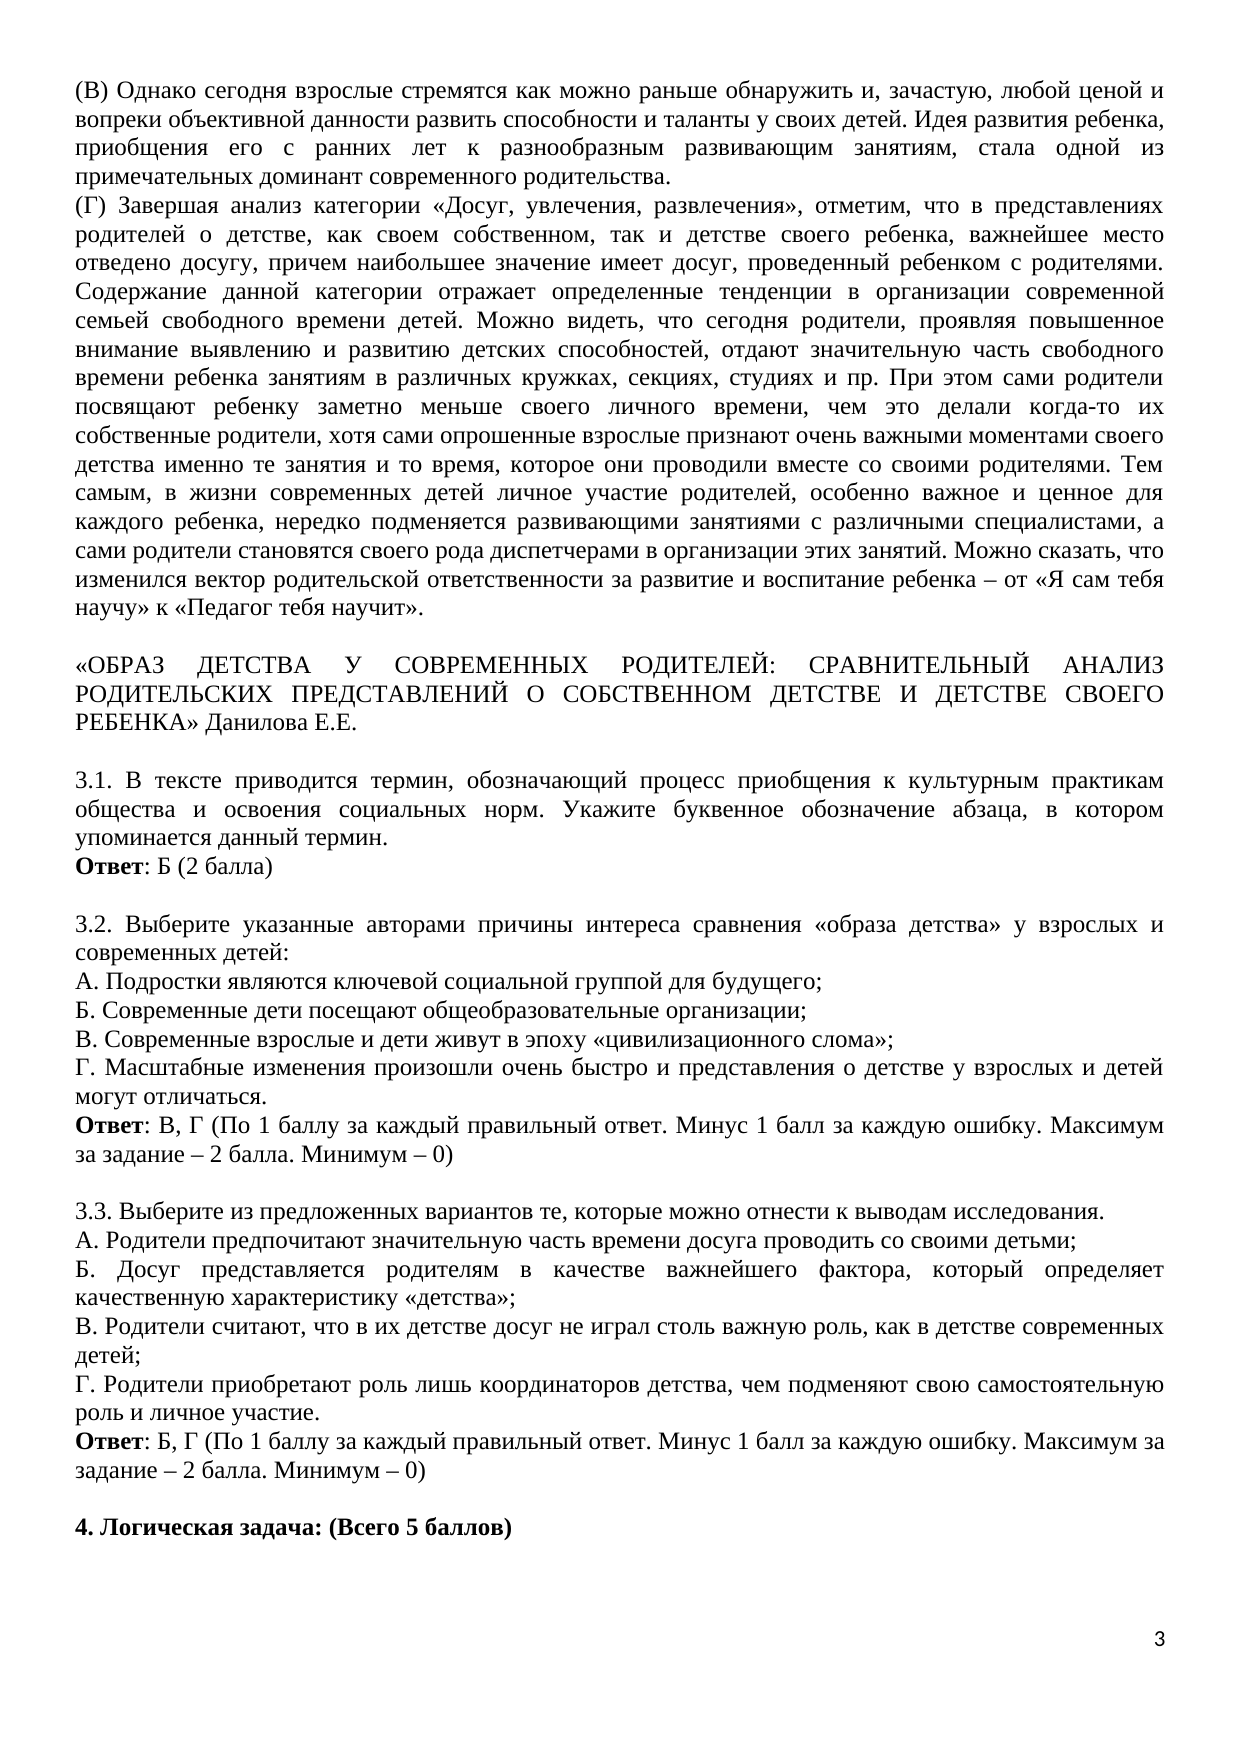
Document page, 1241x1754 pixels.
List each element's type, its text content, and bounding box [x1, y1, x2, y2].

text А. Родители предпочитают значительную часть времени досуга проводить со своими детьми; [75, 1225, 1165, 1254]
text (Г) Завершая анализ категории «Досуг, увлечения, развлечения», отметим, что в представлениях родителей о детстве, как своем собственном, так и детстве своего ребенка, важнейшее место отведено досугу, причем наибольшее значение имеет досуг, проведенный ребенком с родителями. Содержание данной категории отражает определенные тенденции в организации современной семьей свободного времени детей. Можно видеть, что сегодня родители, проявляя повышенное внимание выявлению и развитию детских способностей, отдают значительную часть свободного времени ребенка занятиям в различных кружках, секциях, студиях и пр. При этом сами родители посвящают ребенку заметно меньше своего личного времени, чем это делали когда-то их собственные родители, хотя сами опрошенные взрослые признают очень важными моментами своего детства именно те занятия и то время, которое они проводили вместе со своими родителями. Тем самым, в жизни современных детей личное участие родителей, особенно важное и ценное для каждого ребенка, нередко подменяется развивающими занятиями с различными специалистами, а сами родители становятся своего рода диспетчерами в организации этих занятий. Можно сказать, что изменился вектор родительской ответственности за развитие и воспитание ребенка – от «Я сам тебя научу» к «Педагог тебя научит». [75, 190, 1165, 621]
text (В) Однако сегодня взрослые стремятся как можно раньше обнаружить и, зачастую, любой ценой и вопреки объективной данности развить способности и таланты у своих детей. Идея развития ребенка, приобщения его с ранних лет к разнообразным развивающим занятиям, стала одной из примечательных доминант современного родительства. [75, 75, 1165, 190]
text 4. Логическая задача: (Всего 5 баллов) [75, 1512, 1165, 1541]
text В. Современные взрослые и дети живут в эпоху «цивилизационного слома»; [75, 1024, 1165, 1052]
text В. Родители считают, что в их детстве досуг не играл столь важную роль, как в детстве современных детей; [75, 1311, 1165, 1369]
text 3.1. В тексте приводится термин, обозначающий процесс приобщения к культурным практикам общества и освоения социальных норм. Укажите буквенное обозначение абзаца, в котором упоминается данный термин. [75, 765, 1165, 851]
text А. Подростки являются ключевой социальной группой для будущего; [75, 966, 1165, 995]
text «ОБРАЗ ДЕТСТВА У СОВРЕМЕННЫХ РОДИТЕЛЕЙ: СРАВНИТЕЛЬНЫЙ АНАЛИЗ РОДИТЕЛЬСКИХ ПРЕДСТАВЛЕНИЙ О СОБСТВЕННОМ ДЕТСТВЕ И ДЕТСТВЕ СВОЕГО РЕБЕНКА» Данилова Е.Е. [75, 650, 1165, 736]
text Г. Масштабные изменения произошли очень быстро и представления о детстве у взрослых и детей могут отличаться. [75, 1052, 1165, 1110]
text Б. Досуг представляется родителям в качестве важнейшего фактора, который определяет качественную характеристику «детства»; [75, 1254, 1165, 1311]
text Ответ: В, Г (По 1 баллу за каждый правильный ответ. Минус 1 балл за каждую ошибку. Максимум за задание – 2 балла. Минимум – 0) [75, 1110, 1165, 1167]
text Ответ: Б (2 балла) [75, 851, 1165, 880]
text 3.2. Выберите указанные авторами причины интереса сравнения «образа детства» у взрослых и современных детей: [75, 909, 1165, 966]
text Ответ: Б, Г (По 1 баллу за каждый правильный ответ. Минус 1 балл за каждую ошибку. Максимум за задание – 2 балла. Минимум – 0) [75, 1426, 1165, 1484]
text 3.3. Выберите из предложенных вариантов те, которые можно отнести к выводам исследования. [75, 1196, 1165, 1225]
text Г. Родители приобретают роль лишь координаторов детства, чем подменяют свою самостоятельную роль и личное участие. [75, 1369, 1165, 1426]
text Б. Современные дети посещают общеобразовательные организации; [75, 995, 1165, 1024]
